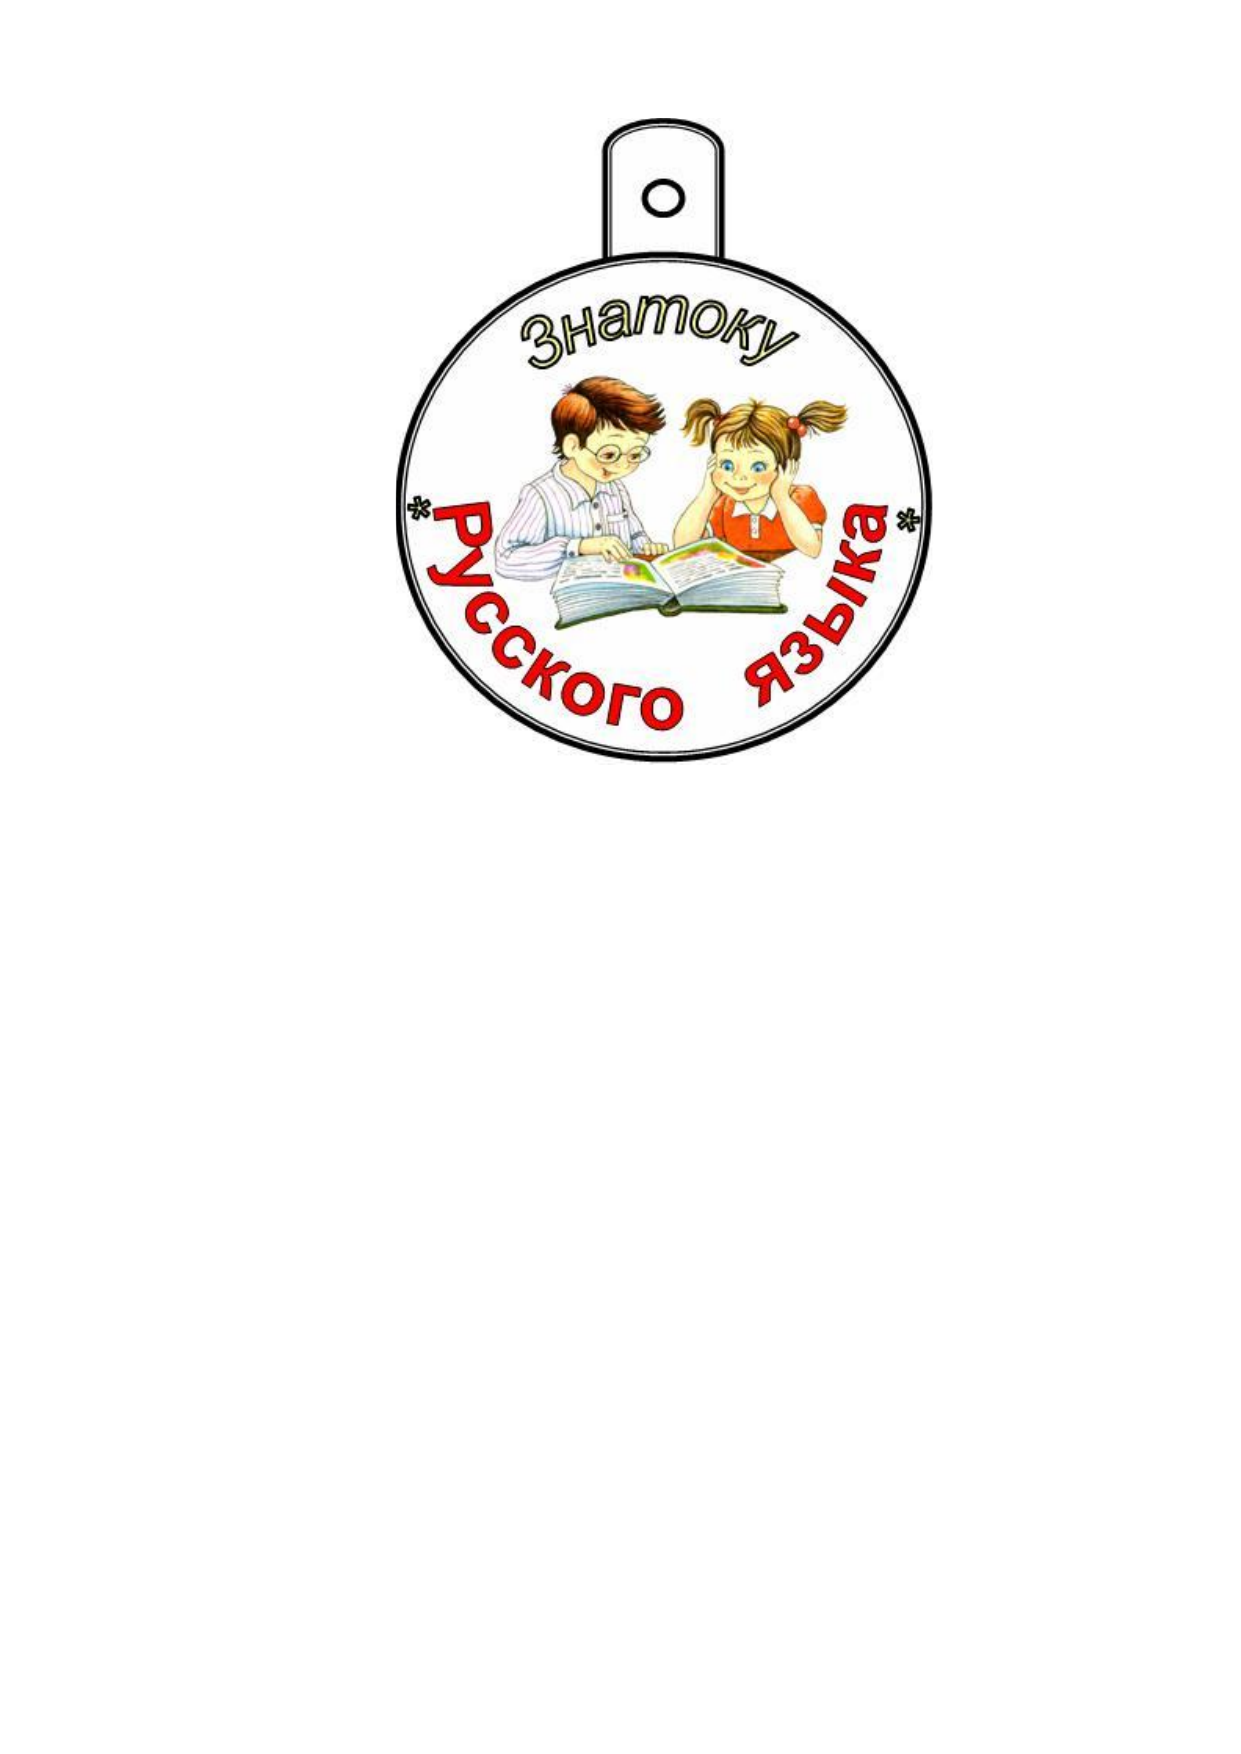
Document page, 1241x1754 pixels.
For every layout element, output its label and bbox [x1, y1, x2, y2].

picture [395, 118, 934, 765]
